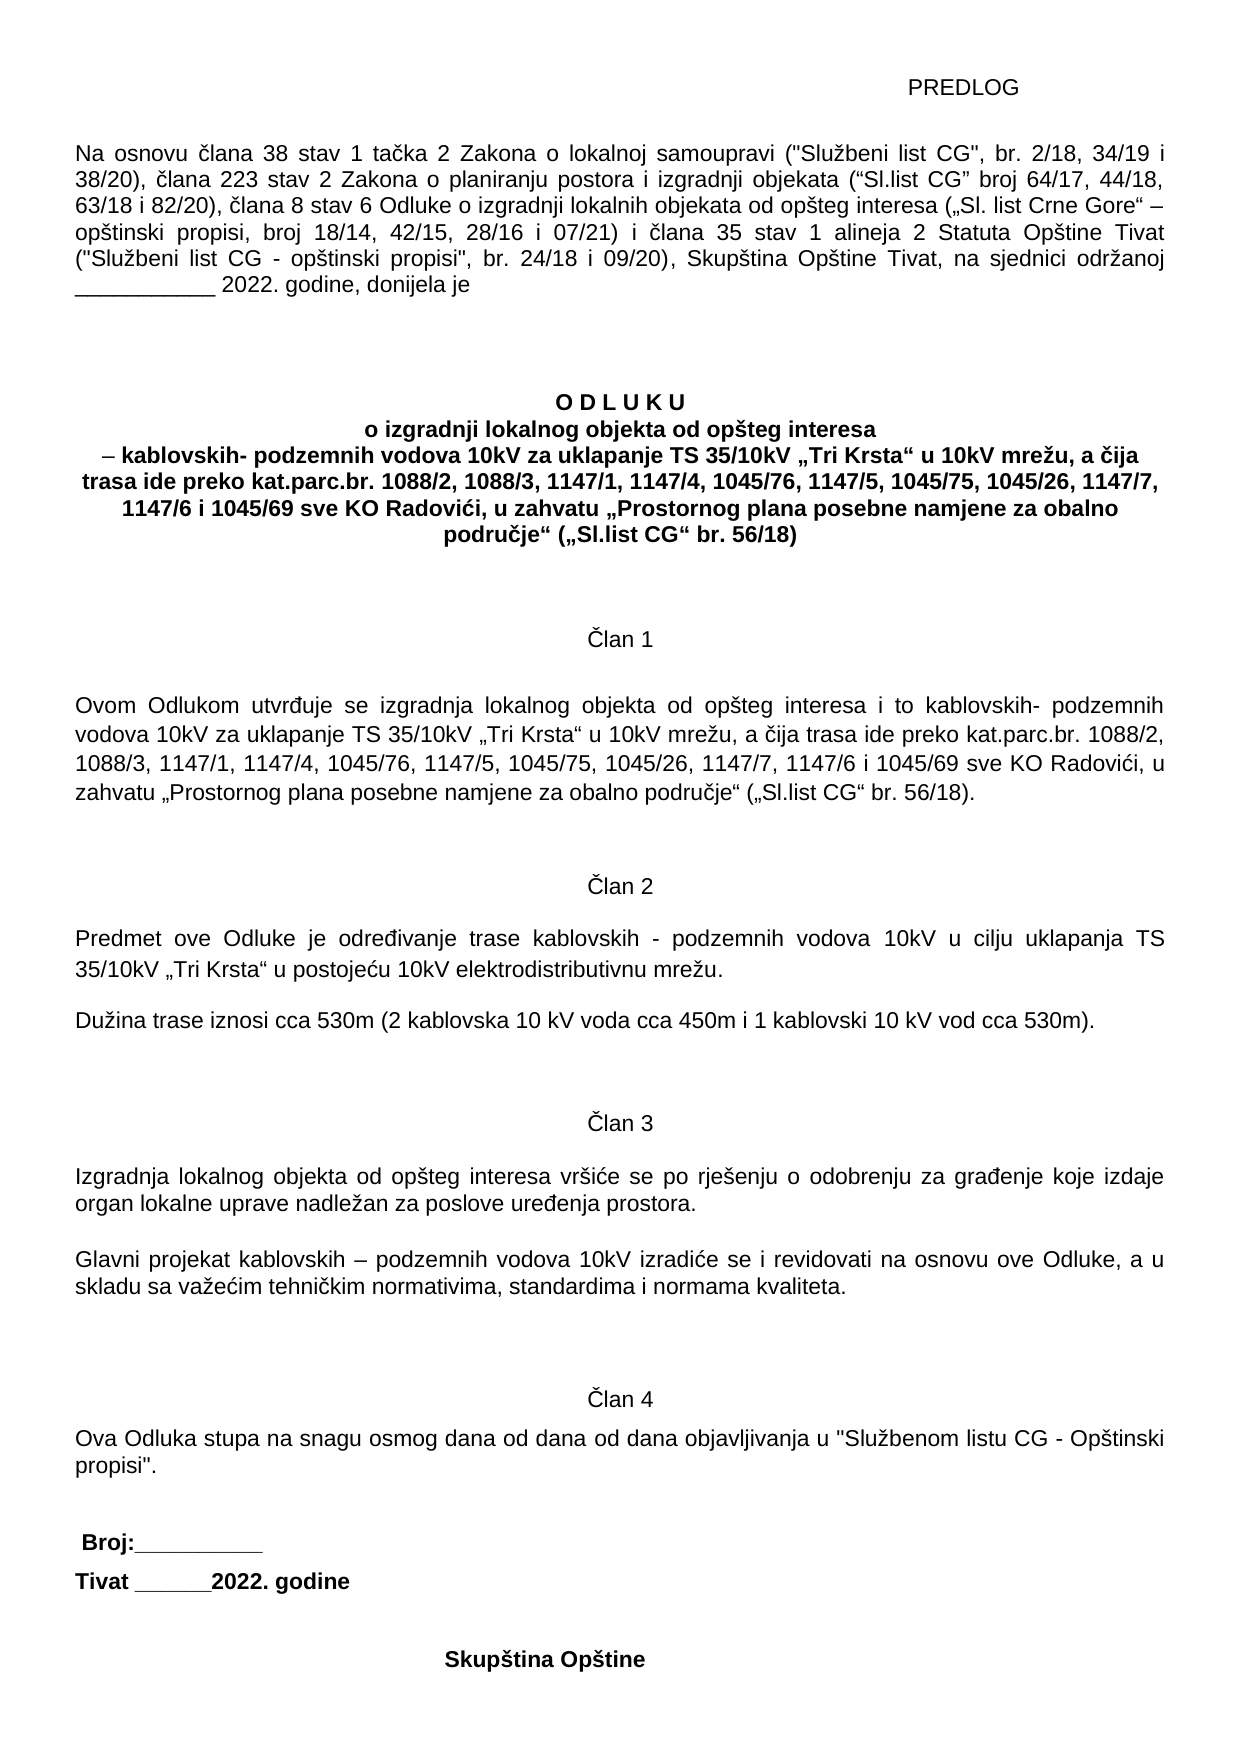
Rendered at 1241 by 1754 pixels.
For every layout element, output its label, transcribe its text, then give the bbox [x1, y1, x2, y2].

text Izgradnja lokalnog objekta od opšteg interesa vršiće se po rješenju o odobrenju za građenje koje izdaje organ lokalne uprave nadležan za poslove uređenja prostora. [75, 1163, 1165, 1216]
text Član 3 [75, 1110, 1165, 1137]
text Tivat ______2022. godine [75, 1568, 637, 1594]
text Član 2 [75, 873, 1165, 899]
text Ova Odluka stupa na snagu osmog dana od dana od dana objavljivanja u "Službenom listu CG - Opštinski propisi". [75, 1425, 1165, 1478]
text O D L U K U [75, 389, 1165, 416]
text Dužina trase iznosi cca 530m (2 kablovska 10 kV voda cca 450m i 1 kablovski 10 kV vod cca 530m). [75, 1007, 1165, 1033]
text Član 1 [75, 626, 1165, 653]
text Na osnovu člana 38 stav 1 tačka 2 Zakona o lokalnoj samoupravi ("Službeni list CG", br. 2/18, 34/19 i 38/20), člana 223 stav 2 Zakona o planiranju postora i izgradnji objekata (“Sl.list CG” broj 64/17, 44/18, 63/18 i 82/20), člana 8 stav 6 Odluke o izgradnji lokalnih objekata od opšteg interesa („Sl. list Crne Gore“ – opštinski propisi, broj 18/14, 42/15, 28/16 i 07/21) i člana 35 stav 1 alineja 2 Statuta Opštine Tivat ("Službeni list CG - opštinski propisi", br. 24/18 i 09/20), Skupštinа Opštine Tivat, nа sјеdnici оdržаnој ___________ 2022. gоdinе, dоniјеlа je [75, 139, 1165, 298]
text Predmet ove Odluke je određivanje trase kablovskih - podzemnih vodova 10kV u cilju uklapanja TS 35/10kV „Tri Krsta“ u postojeću 10kV elektrodistributivnu mrežu. [75, 925, 1165, 982]
text Član 4 [75, 1386, 1165, 1413]
text – kablovskih- podzemnih vodova 10kV za uklapanje TS 35/10kV „Tri Krsta“ u 10kV mrežu, a čija trasa ide preko kat.parc.br. 1088/2, 1088/3, 1147/1, 1147/4, 1045/76, 1147/5, 1045/75, 1045/26, 1147/7, 1147/6 i 1045/69 sve KO Radovići, u zahvatu „Prostornog plana posebne namjene za obalno područje“ („Sl.list CG“ br. 56/18) [75, 442, 1165, 547]
text o izgradnji lokalnog objekta od opšteg interesa [75, 416, 1165, 442]
text Ovom Odlukom utvrđuje se izgradnja lokalnog objekta od opšteg interesa i to kablovskih- podzemnih vodova 10kV za uklapanje TS 35/10kV „Tri Krsta“ u 10kV mrežu, a čija trasa ide preko kat.parc.br. 1088/2, 1088/3, 1147/1, 1147/4, 1045/76, 1147/5, 1045/75, 1045/26, 1147/7, 1147/6 i 1045/69 sve KO Radovići, u zahvatu „Prostornog plana posebne namjene za obalno područje“ („Sl.list CG“ br. 56/18). [75, 692, 1165, 805]
text Skupština Opštine [370, 1646, 1165, 1672]
text Broj:__________ [75, 1529, 637, 1556]
text Glavni projekat kablovskih – podzemnih vodova 10kV izradiće se i revidovati na osnovu ove Odluke, a u skladu sa važećim tehničkim normativima, standardima i normama kvaliteta. [75, 1246, 1165, 1299]
